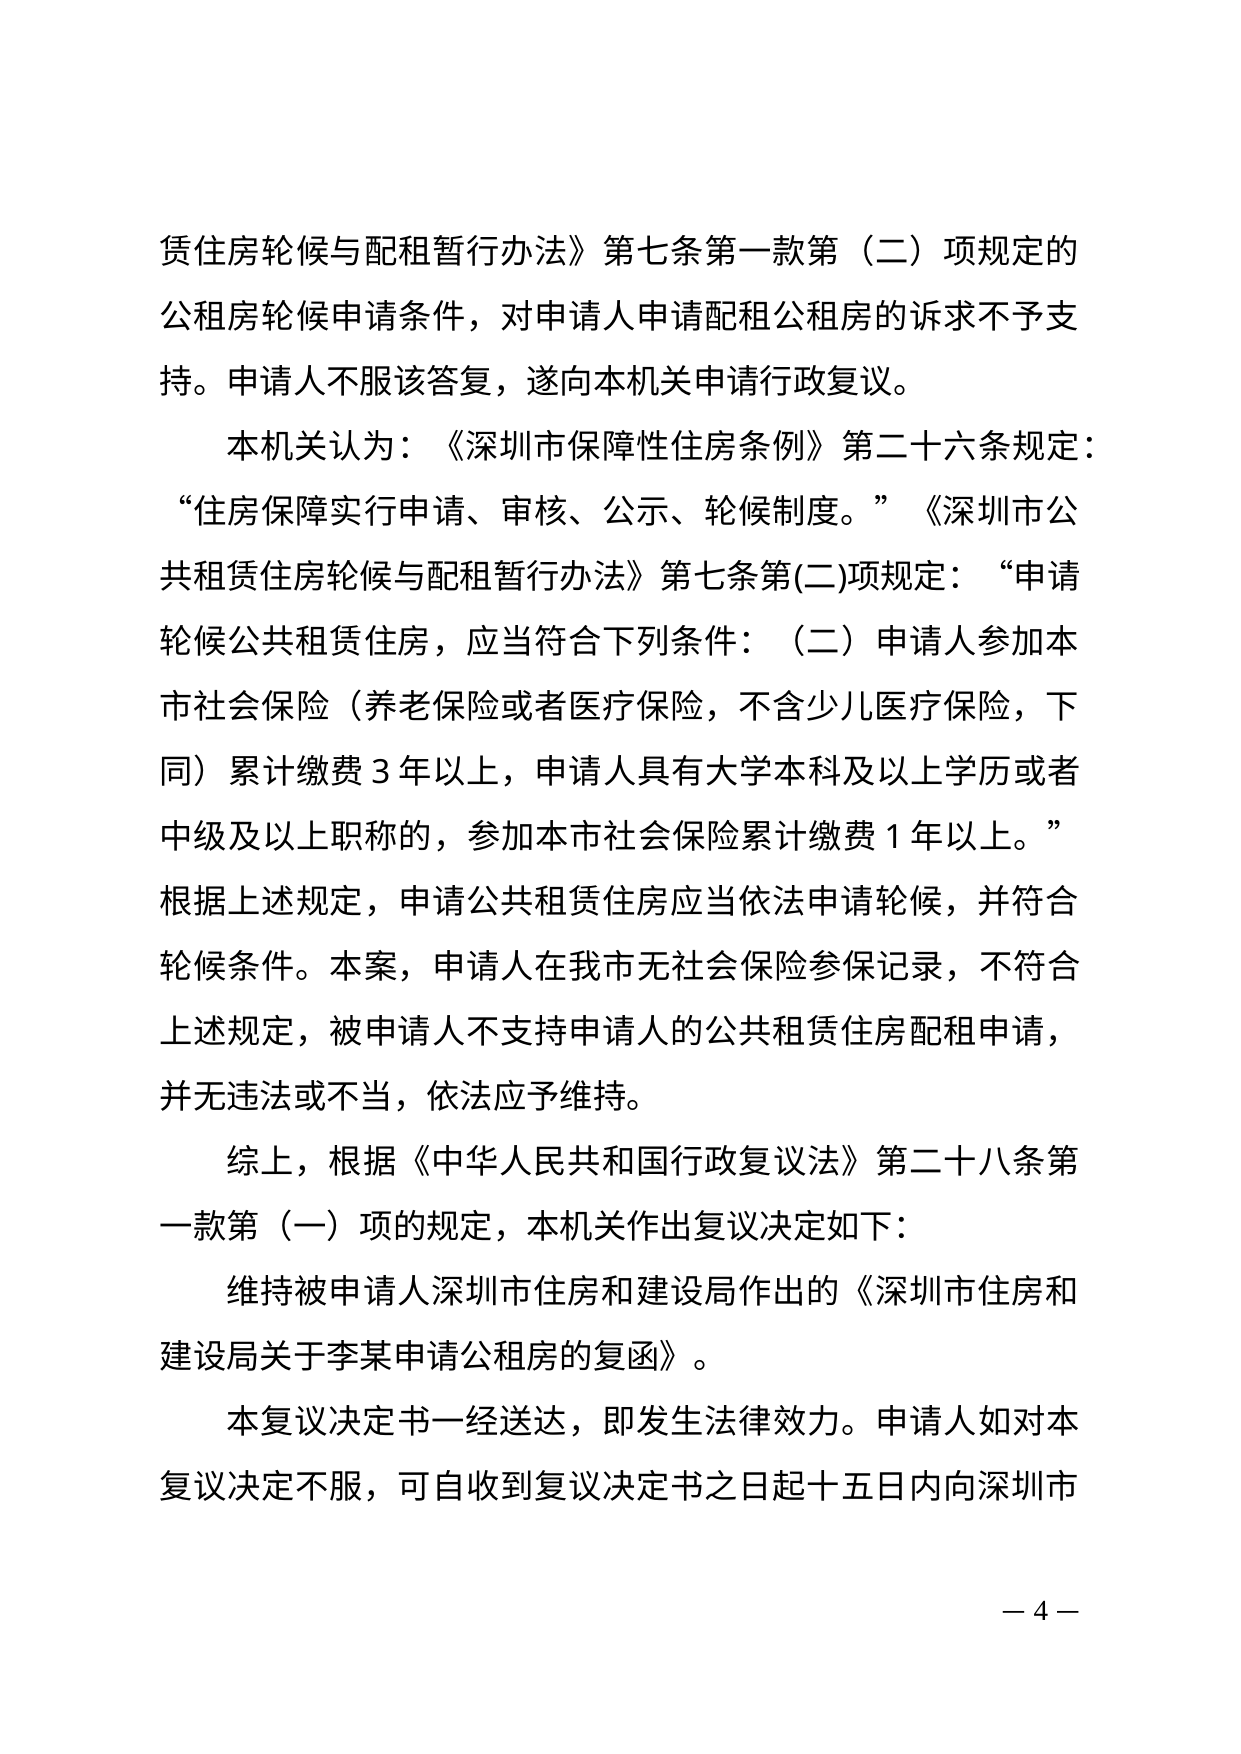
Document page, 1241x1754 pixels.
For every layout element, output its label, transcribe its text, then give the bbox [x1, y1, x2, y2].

text 本机关认为：《深圳市保障性住房条例》第二十六条规定：“住房保障实行申请、审核、公示、轮候制度。”《深圳市公共租赁住房轮候与配租暂行办法》第七条第(二)项规定：“申请轮候公共租赁住房，应当符合下列条件：（二）申请人参加本市社会保险（养老保险或者医疗保险，不含少儿医疗保险，下同）累计缴费3年以上，申请人具有大学本科及以上学历或者中级及以上职称的，参加本市社会保险累计缴费1年以上。”根据上述规定，申请公共租赁住房应当依法申请轮候，并符合轮候条件。本案，申请人在我市无社会保险参保记录，不符合上述规定，被申请人不支持申请人的公共租赁住房配租申请，并无违法或不当，依法应予维持。 [159, 412, 1081, 1127]
text 综上，根据《中华人民共和国行政复议法》第二十八条第一款第（一）项的规定，本机关作出复议决定如下： [159, 1127, 1081, 1257]
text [159, 1387, 1081, 1517]
text 维持被申请人深圳市住房和建设局作出的《深圳市住房和建设局关于李某申请公租房的复函》。 [159, 1257, 1081, 1387]
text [159, 217, 1081, 412]
